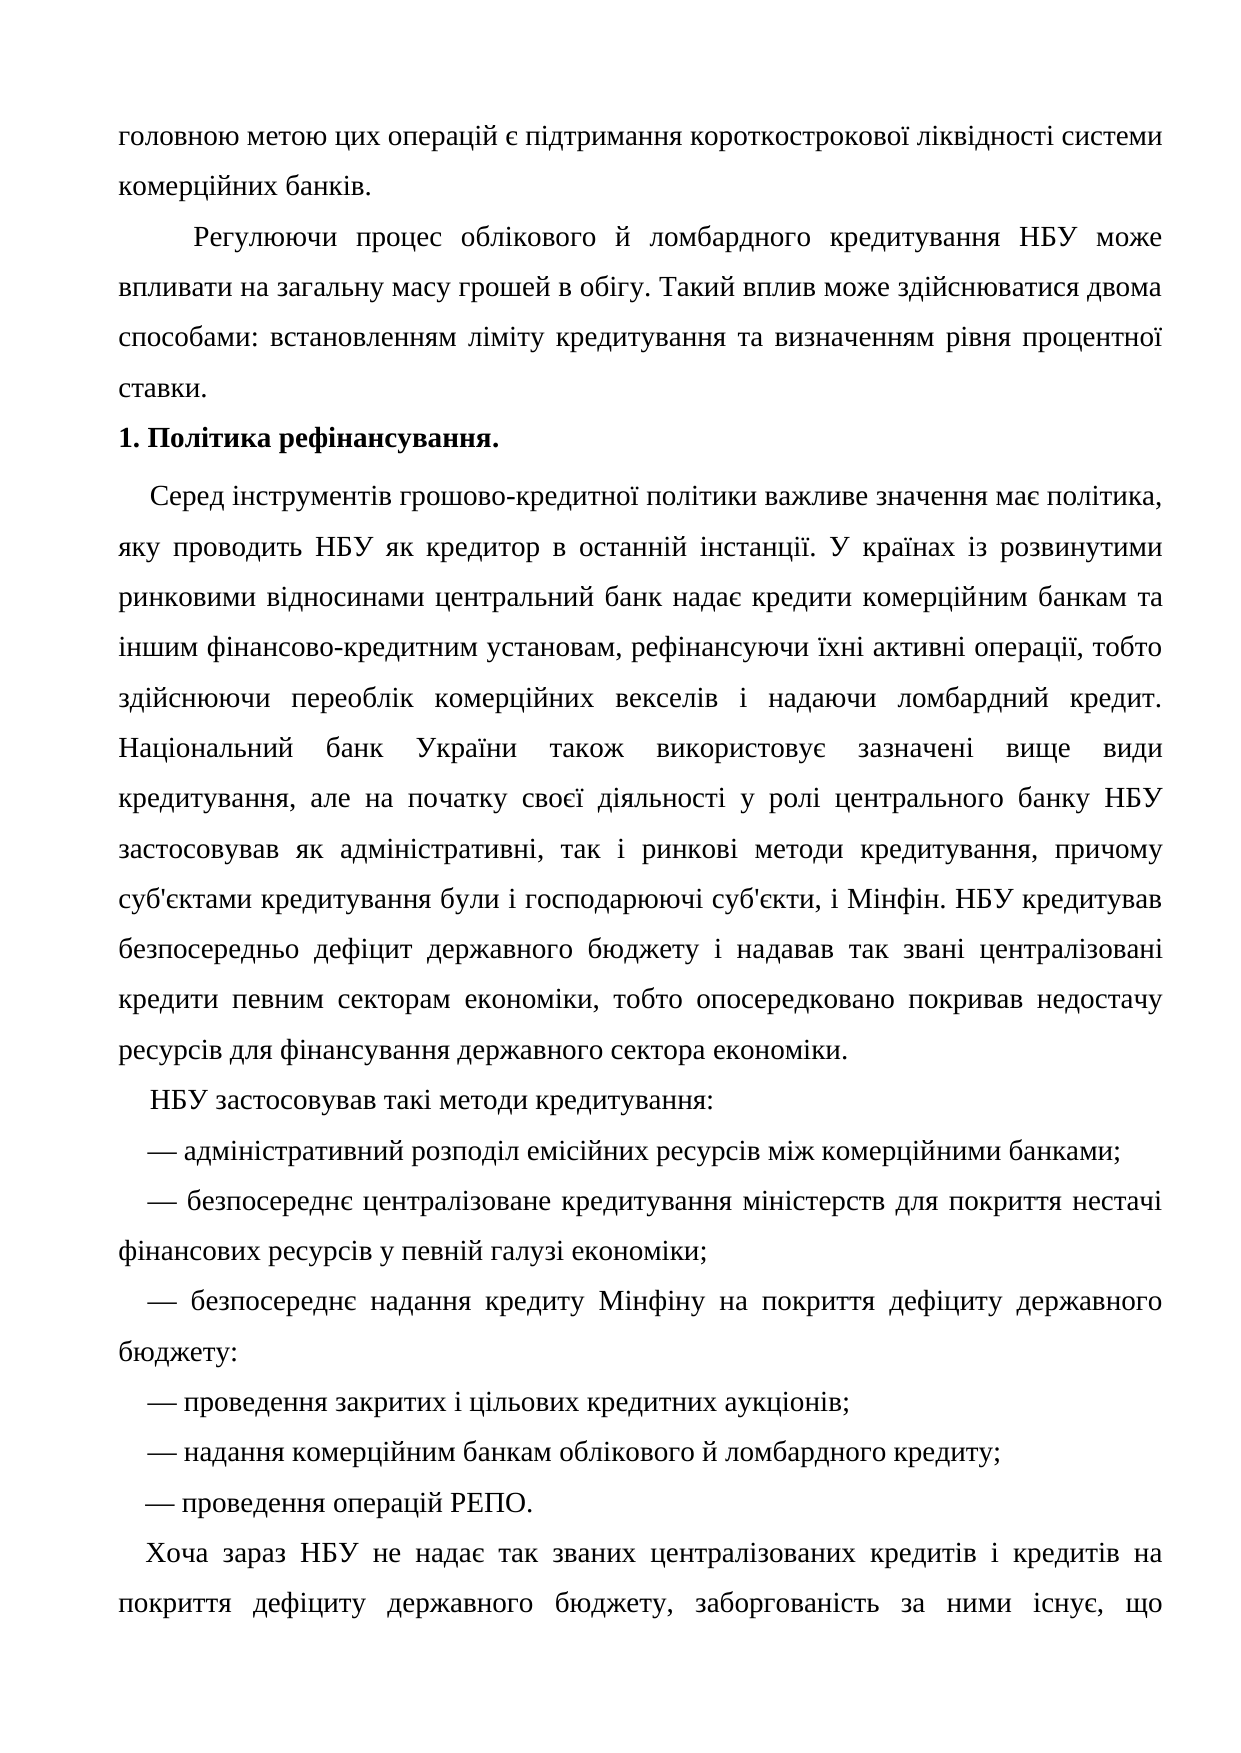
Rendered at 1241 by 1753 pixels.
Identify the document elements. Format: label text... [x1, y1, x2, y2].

text 1. Політика рефінансування. [118, 420, 1163, 453]
text — безпосереднє надання кредиту Мінфіну на покриття дефіциту державного бюджету: [118, 1283, 1163, 1367]
text — безпосереднє централізоване кредитування міністерств для покриття нестачі фінансових ресурсів у певній галузі економіки; [118, 1183, 1163, 1267]
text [118, 1535, 1163, 1619]
text — проведення операцій РЕПО. [118, 1485, 1163, 1518]
text Серед інструментів грошово-кредитної політики важливе значення має політика, яку проводить НБУ як кредитор в останній інстанції. У країнах із розвинутими ринковими відносинами центральний банк надає кредити комерційним банкам та іншим фінансово-кредитним установам, рефінансуючи їхні активні операції, тобто здійснюючи переоблік комерційних векселів і надаючи ломбардний кредит. Національний банк України також використовує зазначені вище види кредитування, але на початку своєї діяльності у ролі центрального банку НБУ застосовував як адміністративні, так і ринкові методи кредитування, причому суб'єктами кредитування були і господарюючі суб'єкти, і Мінфін. НБУ кредитував безпосередньо дефіцит державного бюджету і надавав так звані централізовані кредити певним секторам економіки, тобто опосередковано покривав недостачу ресурсів для фінансування державного сектора економіки. [118, 478, 1163, 1066]
text — адміністративний розподіл емісійних ресурсів між комерційними банками; [118, 1133, 1163, 1166]
text — проведення закритих і цільових кредитних аукціонів; [118, 1384, 1163, 1418]
text НБУ застосовував такі методи кредитування: [118, 1082, 1163, 1116]
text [118, 118, 1163, 202]
text Регулюючи процес облікового й ломбардного кредитування НБУ може впливати на загальну масу грошей в обігу. Такий вплив може здійснюватися двома способами: встановленням ліміту кредитування та визначенням рівня процентної ставки. [118, 219, 1163, 403]
text — надання комерційним банкам облікового й ломбардного кредиту; [118, 1434, 1163, 1468]
